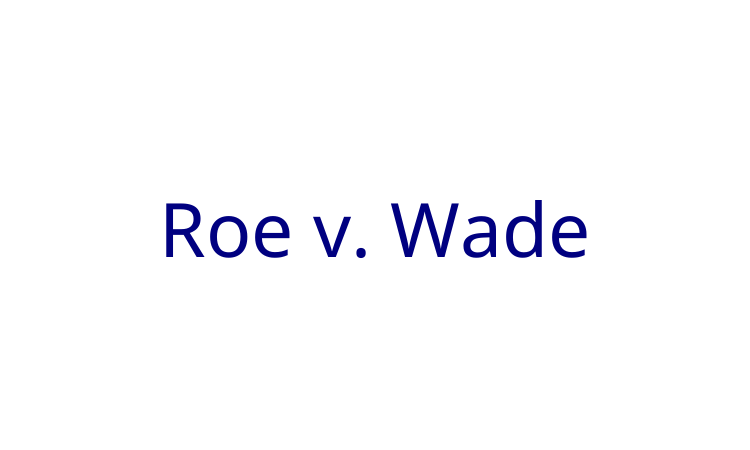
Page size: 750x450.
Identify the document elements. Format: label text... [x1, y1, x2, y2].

text Roe v. Wade [75, 177, 675, 279]
